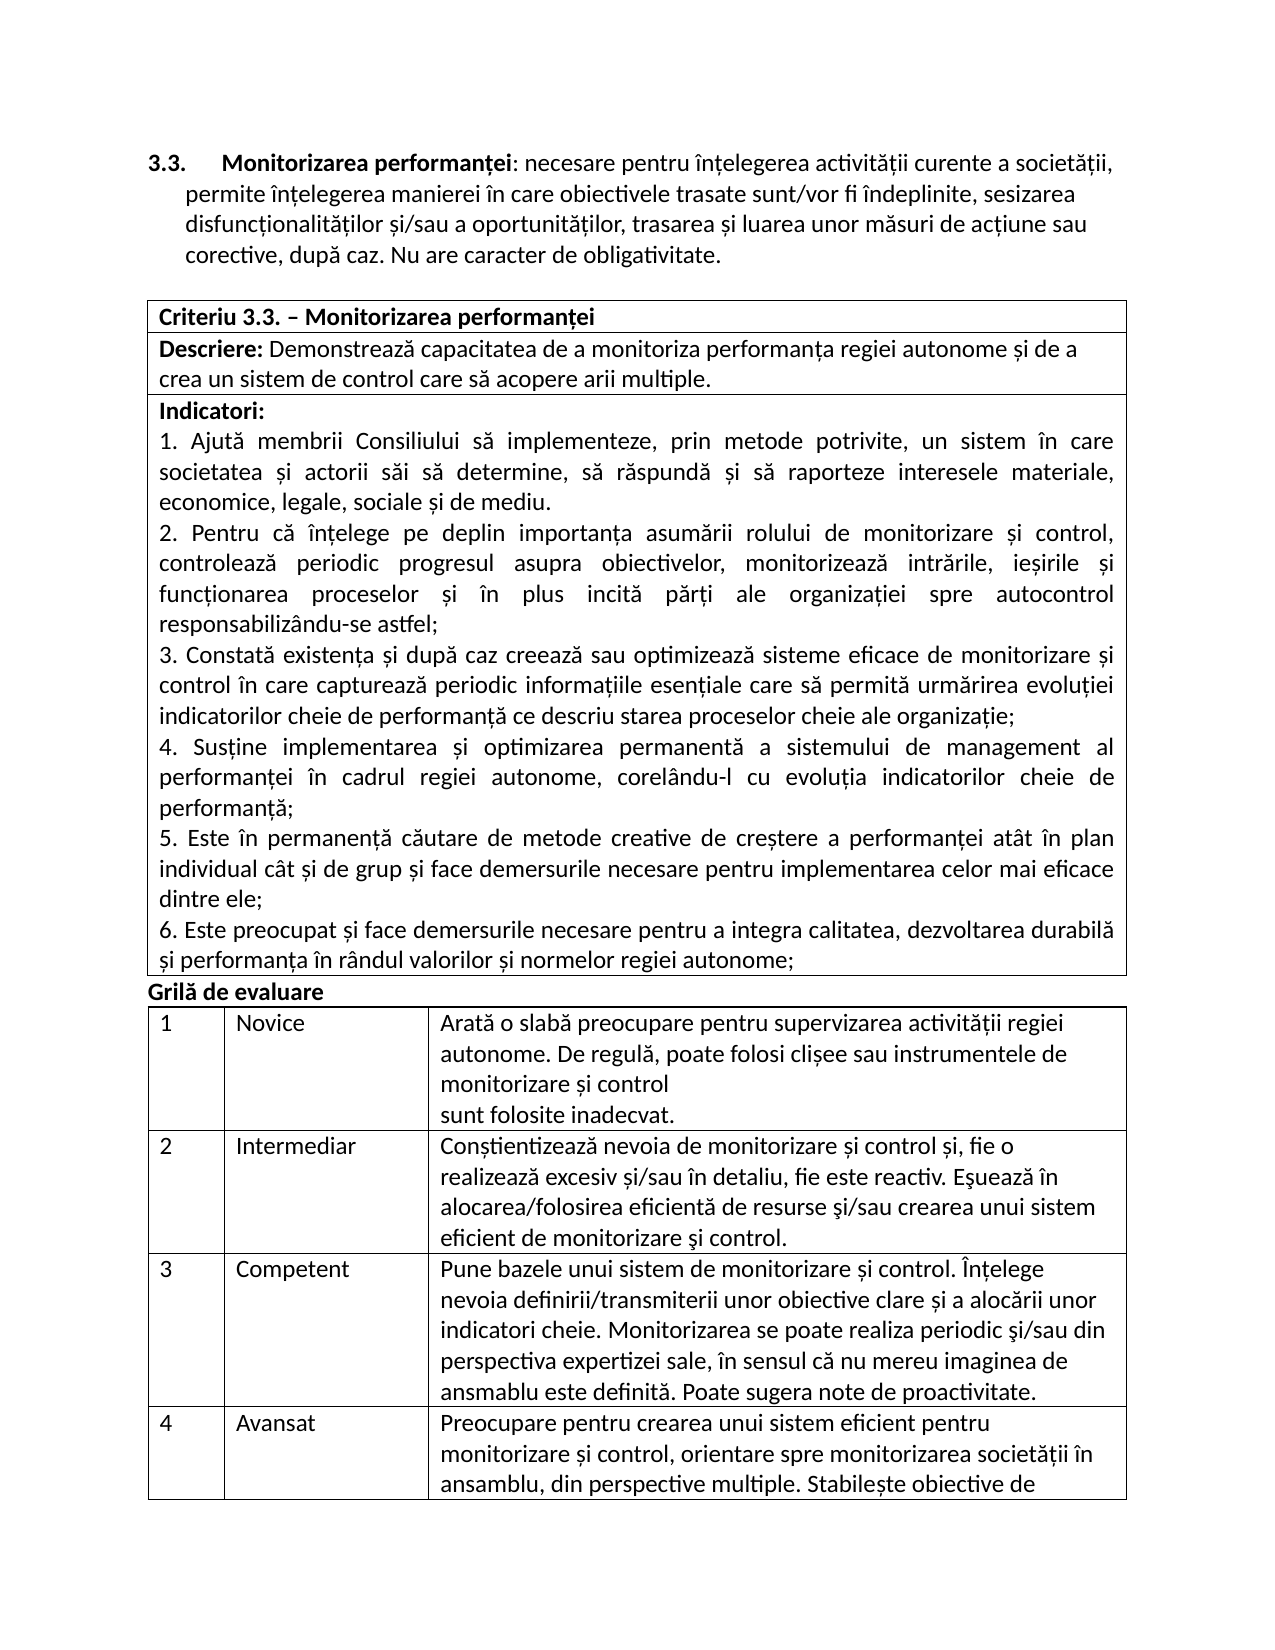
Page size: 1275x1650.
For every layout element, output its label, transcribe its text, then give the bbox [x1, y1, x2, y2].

table_cell Competent [225, 1254, 428, 1406]
table_cell Intermediar [225, 1131, 428, 1253]
table_cell Avansat [225, 1407, 428, 1499]
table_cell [429, 1407, 1126, 1499]
table_header Novice [225, 1008, 428, 1129]
table_cell Descriere: Demonstrează capacitatea de a monitoriza performanţa regiei autonome şi de a crea un sistem de control care să acopere arii multiple. [148, 333, 1126, 394]
table_cell 2 [149, 1131, 224, 1253]
table_header 1 [149, 1008, 224, 1129]
table_cell 3 [149, 1254, 224, 1406]
text Grilă de evaluare [148, 976, 1127, 1006]
table_cell Indicatori: 1. Ajută membrii Consiliului să implementeze, prin metode potrivite, un sistem în care societatea şi actorii săi să determine, să răspundă şi să raporteze interesele materiale, economice, legale, sociale şi de mediu. 2. Pentru că înțelege pe deplin importanța asumării rolului de monitorizare și control, controlează periodic progresul asupra obiectivelor, monitorizează intrările, ieșirile și funcționarea proceselor și în plus incită părți ale organizației spre autocontrol responsabilizându-se astfel; 3. Constată existența și după caz creează sau optimizează sisteme eficace de monitorizare și control în care capturează periodic informațiile esențiale care să permită urmărirea evoluției indicatorilor cheie de performanță ce descriu starea proceselor cheie ale organizație; 4. Susține implementarea și optimizarea permanentă a sistemului de management al performanței în cadrul regiei autonome, corelându-l cu evoluția indicatorilor cheie de performanță; 5. Este în permanență căutare de metode creative de creștere a performanței atât în plan individual cât și de grup și face demersurile necesare pentru implementarea celor mai eficace dintre ele; 6. Este preocupat și face demersurile necesare pentru a integra calitatea, dezvoltarea durabilă și performanța în rândul valorilor și normelor regiei autonome; [148, 395, 1126, 975]
table_cell 4 [149, 1407, 224, 1499]
table_cell Pune bazele unui sistem de monitorizare şi control. Înţelege nevoia definirii/transmiterii unor obiective clare şi a alocării unor indicatori cheie. Monitorizarea se poate realiza periodic şi/sau din perspectiva expertizei sale, în sensul că nu mereu imaginea de ansmablu este definită. Poate sugera note de proactivitate. [429, 1254, 1126, 1406]
list Monitorizarea performanței: necesare pentru înţelegerea activităţii curente a societăţii, permite înţelegerea manierei în care obiectivele trasate sunt/vor fi îndeplinite, sesizarea disfuncţionalităţilor şi/sau a oportunităţilor, trasarea şi luarea unor măsuri de acţiune sau corective, după caz. Nu are caracter de obligativitate. [148, 148, 1127, 270]
table_cell Conştientizează nevoia de monitorizare şi control şi, fie o realizează excesiv şi/sau în detaliu, fie este reactiv. Eşuează în alocarea/folosirea eficientă de resurse şi/sau crearea unui sistem eficient de monitorizare şi control. [429, 1131, 1126, 1253]
table_header Arată o slabă preocupare pentru supervizarea activităţii regiei autonome. De regulă, poate folosi clişee sau instrumentele de monitorizare şi control sunt folosite inadecvat. [429, 1008, 1126, 1129]
table_header Criteriu 3.3. – Monitorizarea performanței [148, 301, 1126, 332]
